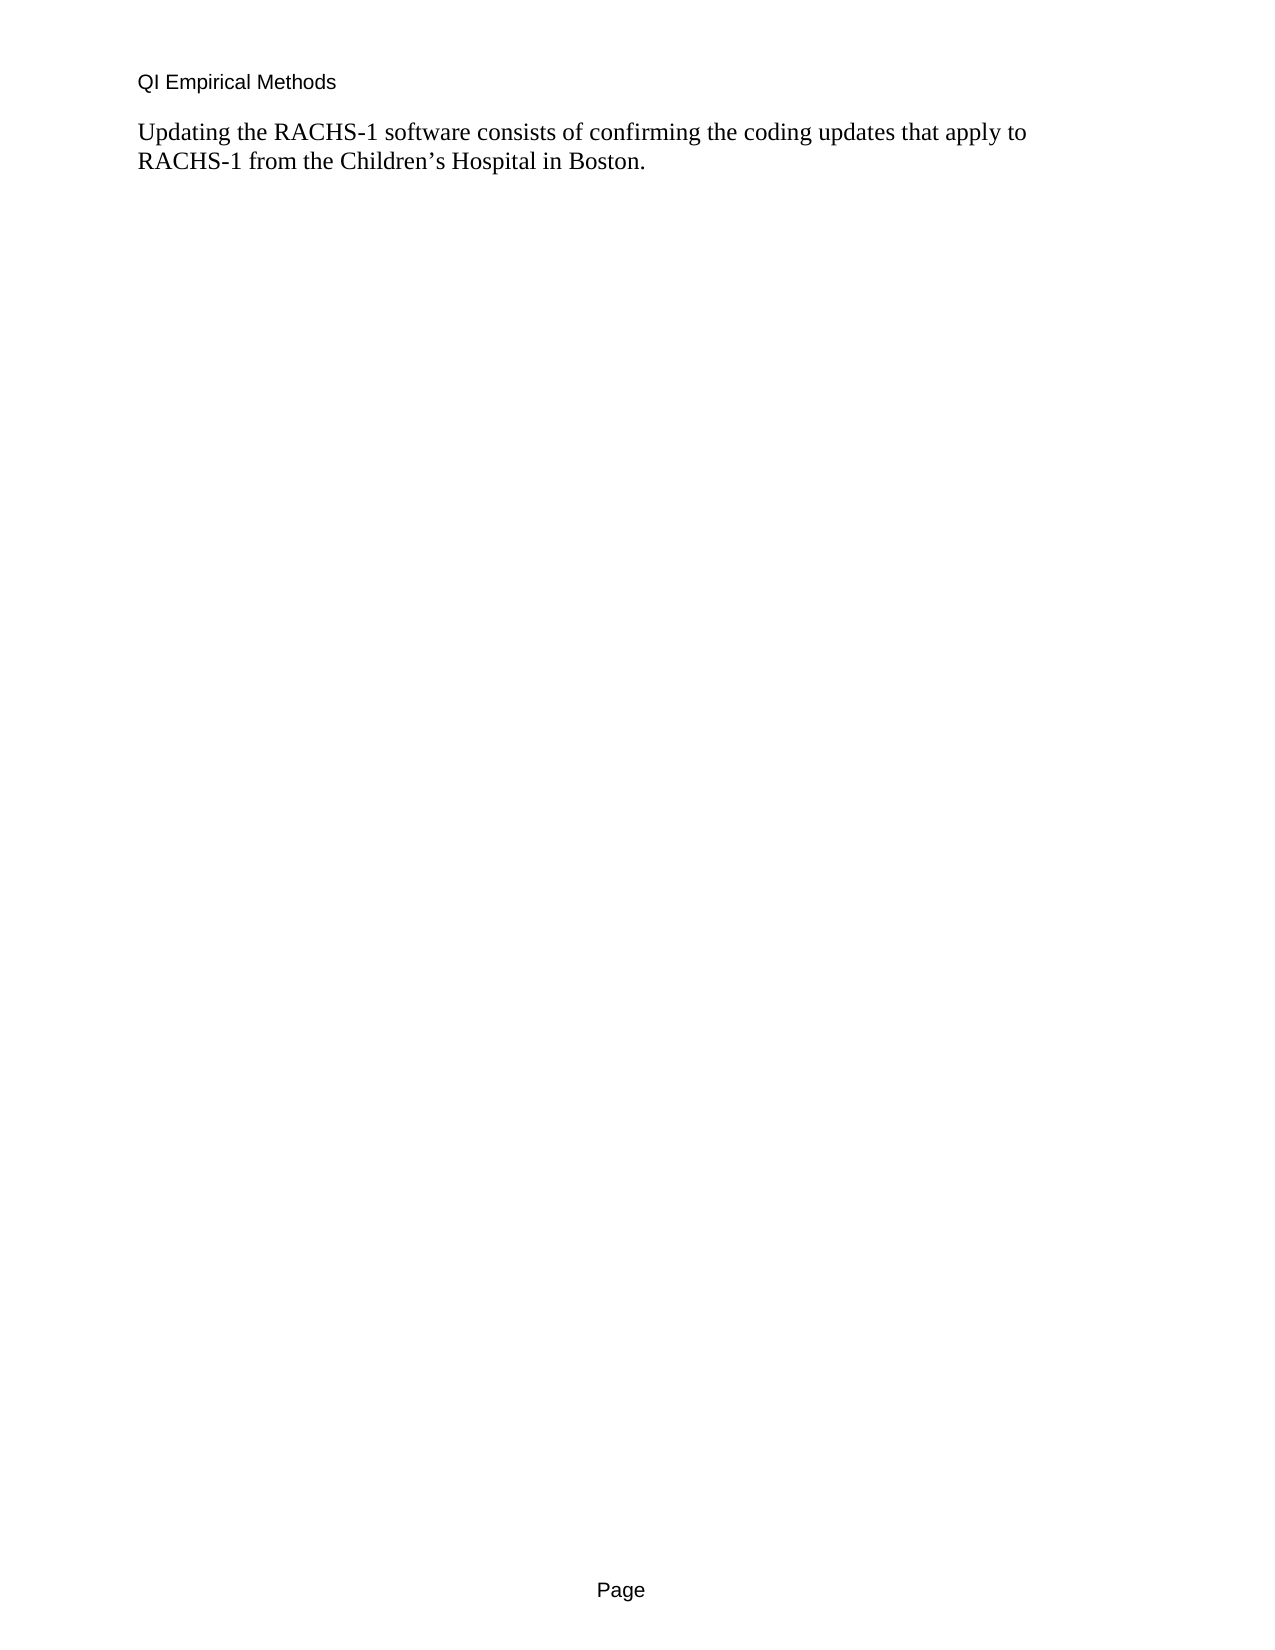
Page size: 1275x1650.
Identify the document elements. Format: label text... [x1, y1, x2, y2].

text Updating the RACHS-1 software consists of confirming the coding updates that apply to RACHS-1 from the Children’s Hospital in Boston. [137, 117, 1104, 175]
